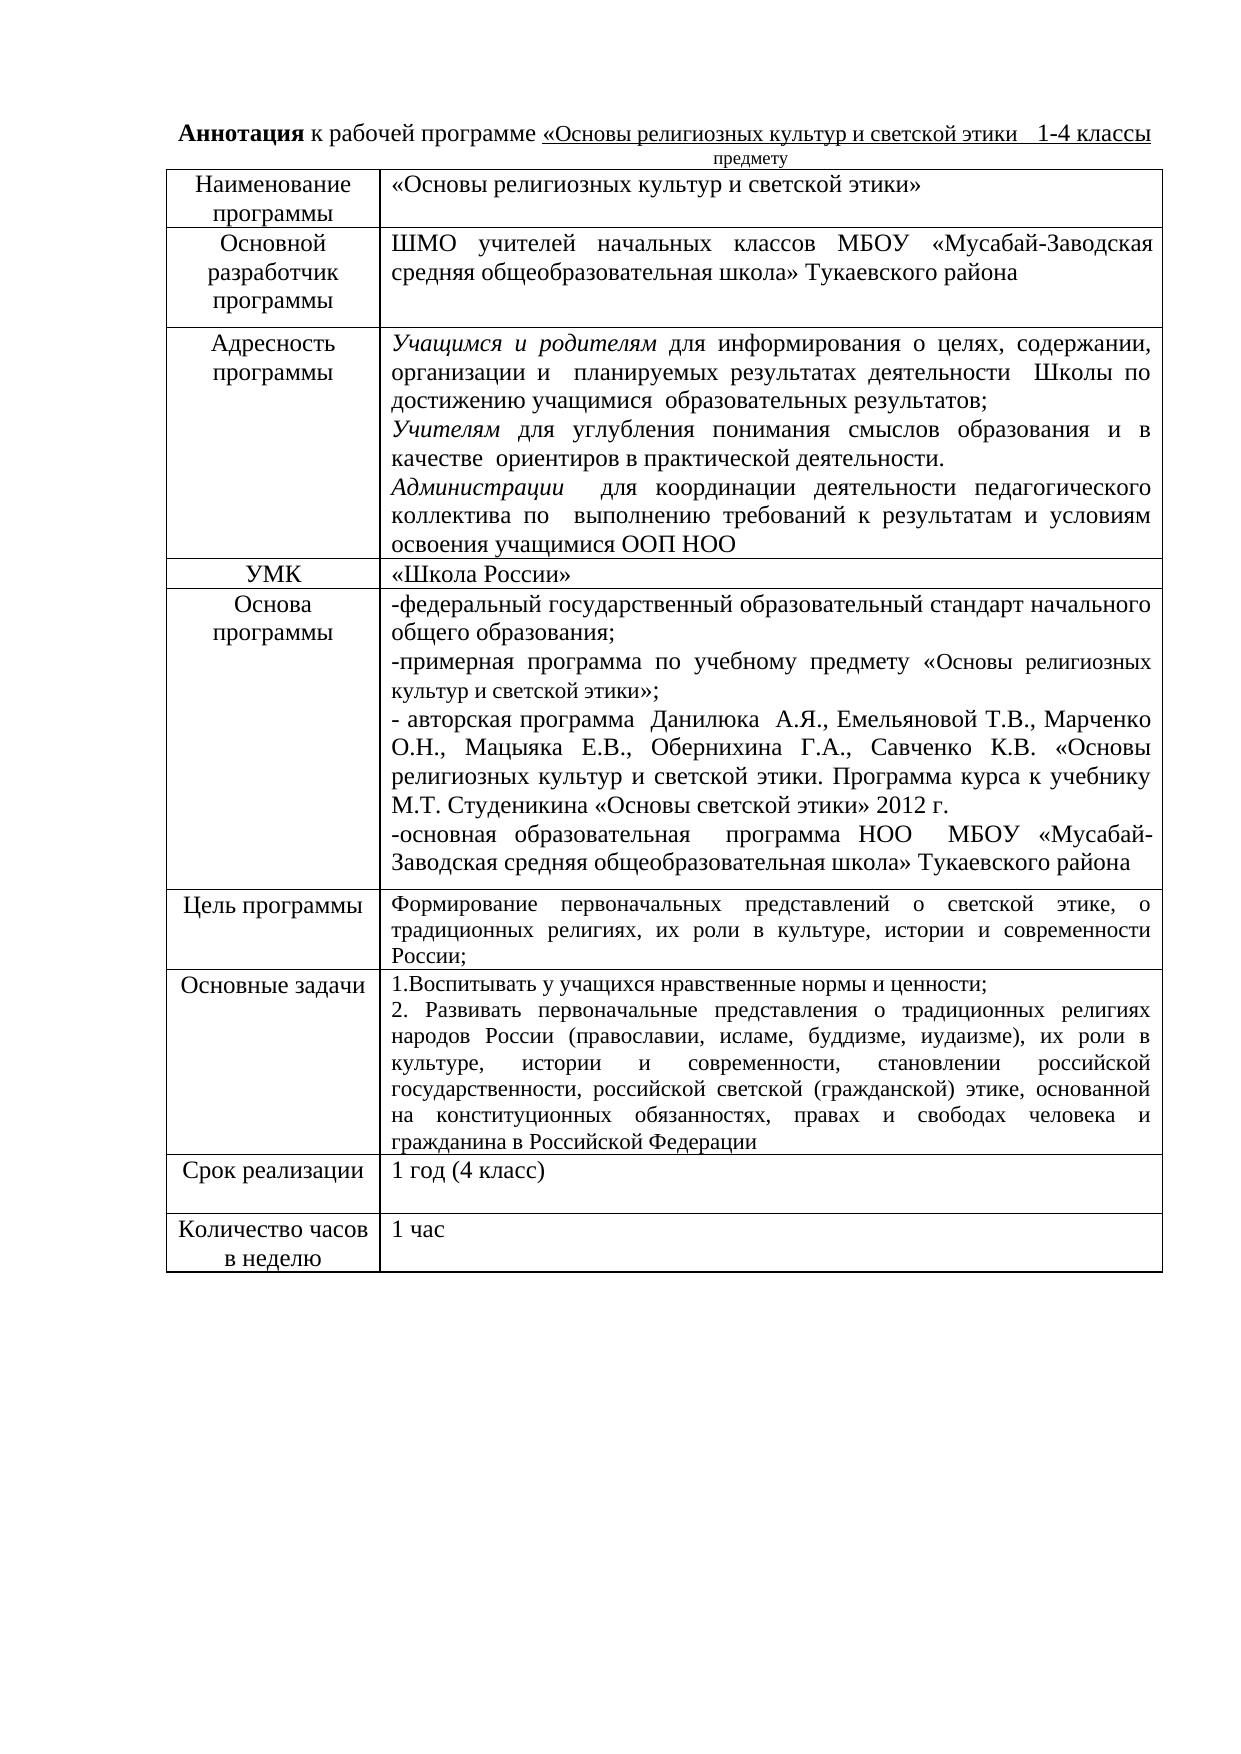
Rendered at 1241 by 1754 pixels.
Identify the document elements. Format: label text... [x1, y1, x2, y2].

table_cell Адресность программы [167, 328, 379, 558]
text предмету [177, 147, 1152, 168]
table_cell 1 год (4 класс) [381, 1155, 1162, 1213]
table_cell УМК [167, 559, 379, 588]
table_cell 1.Воспитывать у учащихся нравственные нормы и ценности; 2. Развивать первоначальные представления о традиционных религиях народов России (православии, исламе, буддизме, иудаизме), их роли в культуре, истории и современности, становлении российской государственности, российской светской (гражданской) этике, основанной на конституционных обязанностях, правах и свободах человека и гражданина в Российской Федерации [381, 970, 1162, 1154]
table_cell Учащимся и родителям для информирования о целях, содержании, организации и планируемых результатах деятельности Школы по достижению учащимися образовательных результатов; Учителям для углубления понимания смыслов образования и в качестве ориентиров в практической деятельности. Администрации для координации деятельности педагогического коллектива по выполнению требований к результатам и условиям освоения учащимися ООП НОО [381, 328, 1162, 558]
text Аннотация к рабочей программе «Основы религиозных культур и светской этики 1-4 классы [177, 118, 1152, 147]
table_cell Формирование первоначальных представлений о светской этике, о традиционных религиях, их роли в культуре, истории и современности России; [381, 890, 1162, 969]
table_cell Основной разработчик программы [167, 228, 379, 327]
table_cell Срок реализации [167, 1155, 379, 1213]
table_cell Основа программы [167, 589, 379, 889]
table_cell Основные задачи [167, 970, 379, 1154]
table_cell -федеральный государственный образовательный стандарт начального общего образования; -примерная программа по учебному предмету «Основы религиозных культур и светской этики»; - авторская программа Данилюка А.Я., Емельяновой Т.В., Марченко О.Н., Мацыяка Е.В., Обернихина Г.А., Савченко К.В. «Основы религиозных культур и светской этики. Программа курса к учебнику М.Т. Студеникина «Основы светской этики» 2012 г. -основная образовательная программа НОО МБОУ «Мусабай-Заводская средняя общеобразовательная школа» Тукаевского района [381, 589, 1162, 889]
table_cell ШМО учителей начальных классов МБОУ «Мусабай-Заводская средняя общеобразовательная школа» Тукаевского района [381, 228, 1162, 327]
table_header Наименование программы [167, 170, 379, 227]
table_cell «Школа России» [381, 559, 1162, 588]
table_cell Количество часов в неделю [167, 1214, 379, 1271]
table_header «Основы религиозных культур и светской этики» [381, 170, 1162, 227]
table_cell Цель программы [167, 890, 379, 969]
table_cell 1 час [381, 1214, 1162, 1271]
